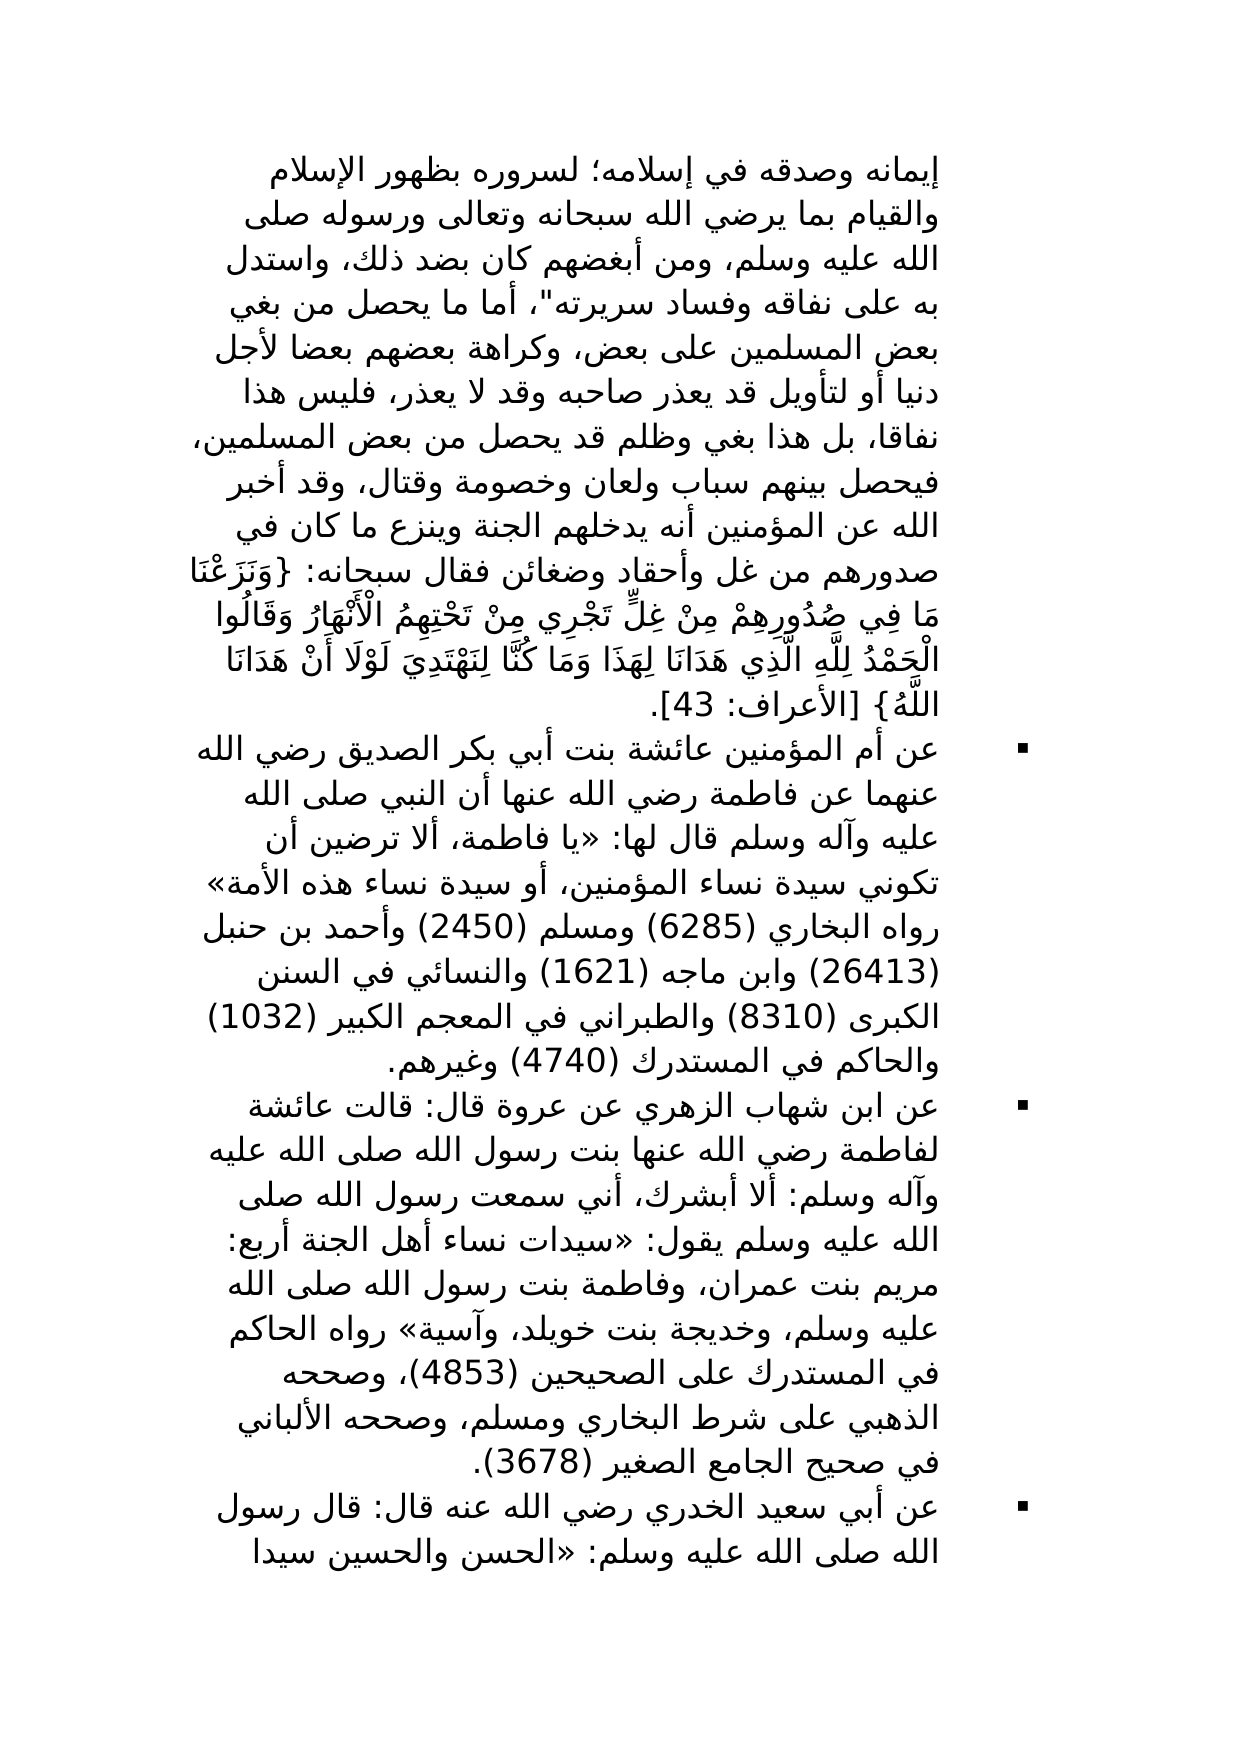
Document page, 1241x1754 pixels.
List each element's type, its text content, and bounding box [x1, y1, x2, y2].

list عن أم المؤمنين عائشة بنت أبي بكر الصديق رضي الله عنهما عن فاطمة رضي الله عنها أن النبي صلى الله عليه وآله وسلم قال لها: «يا فاطمة، ألا ترضين أن تكوني سيدة نساء المؤمنين، أو سيدة نساء هذه الأمة» رواه البخاري (6285) ومسلم (2450) وأحمد بن حنبل (26413) وابن ماجه (1621) والنسائي في السنن الكبرى (8310) والطبراني في المعجم الكبير (1032) والحاكم في المستدرك (4740) وغيرهم. [187, 729, 1015, 1081]
list عن ابن شهاب الزهري عن عروة قال: قالت عائشة لفاطمة رضي الله عنها بنت رسول الله صلى الله عليه وآله وسلم: ألا أبشرك، أني سمعت رسول الله صلى الله عليه وسلم يقول: «سيدات نساء أهل الجنة أربع: مريم بنت عمران، وفاطمة بنت رسول الله صلى الله عليه وسلم، وخديجة بنت خويلد، وآسية» رواه الحاكم في المستدرك على الصحيحين (4853)، وصححه الذهبي على شرط البخاري ومسلم، وصححه الألباني في صحيح الجامع الصغير (3678). [187, 1086, 1015, 1482]
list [187, 150, 1015, 724]
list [187, 1487, 1015, 1571]
